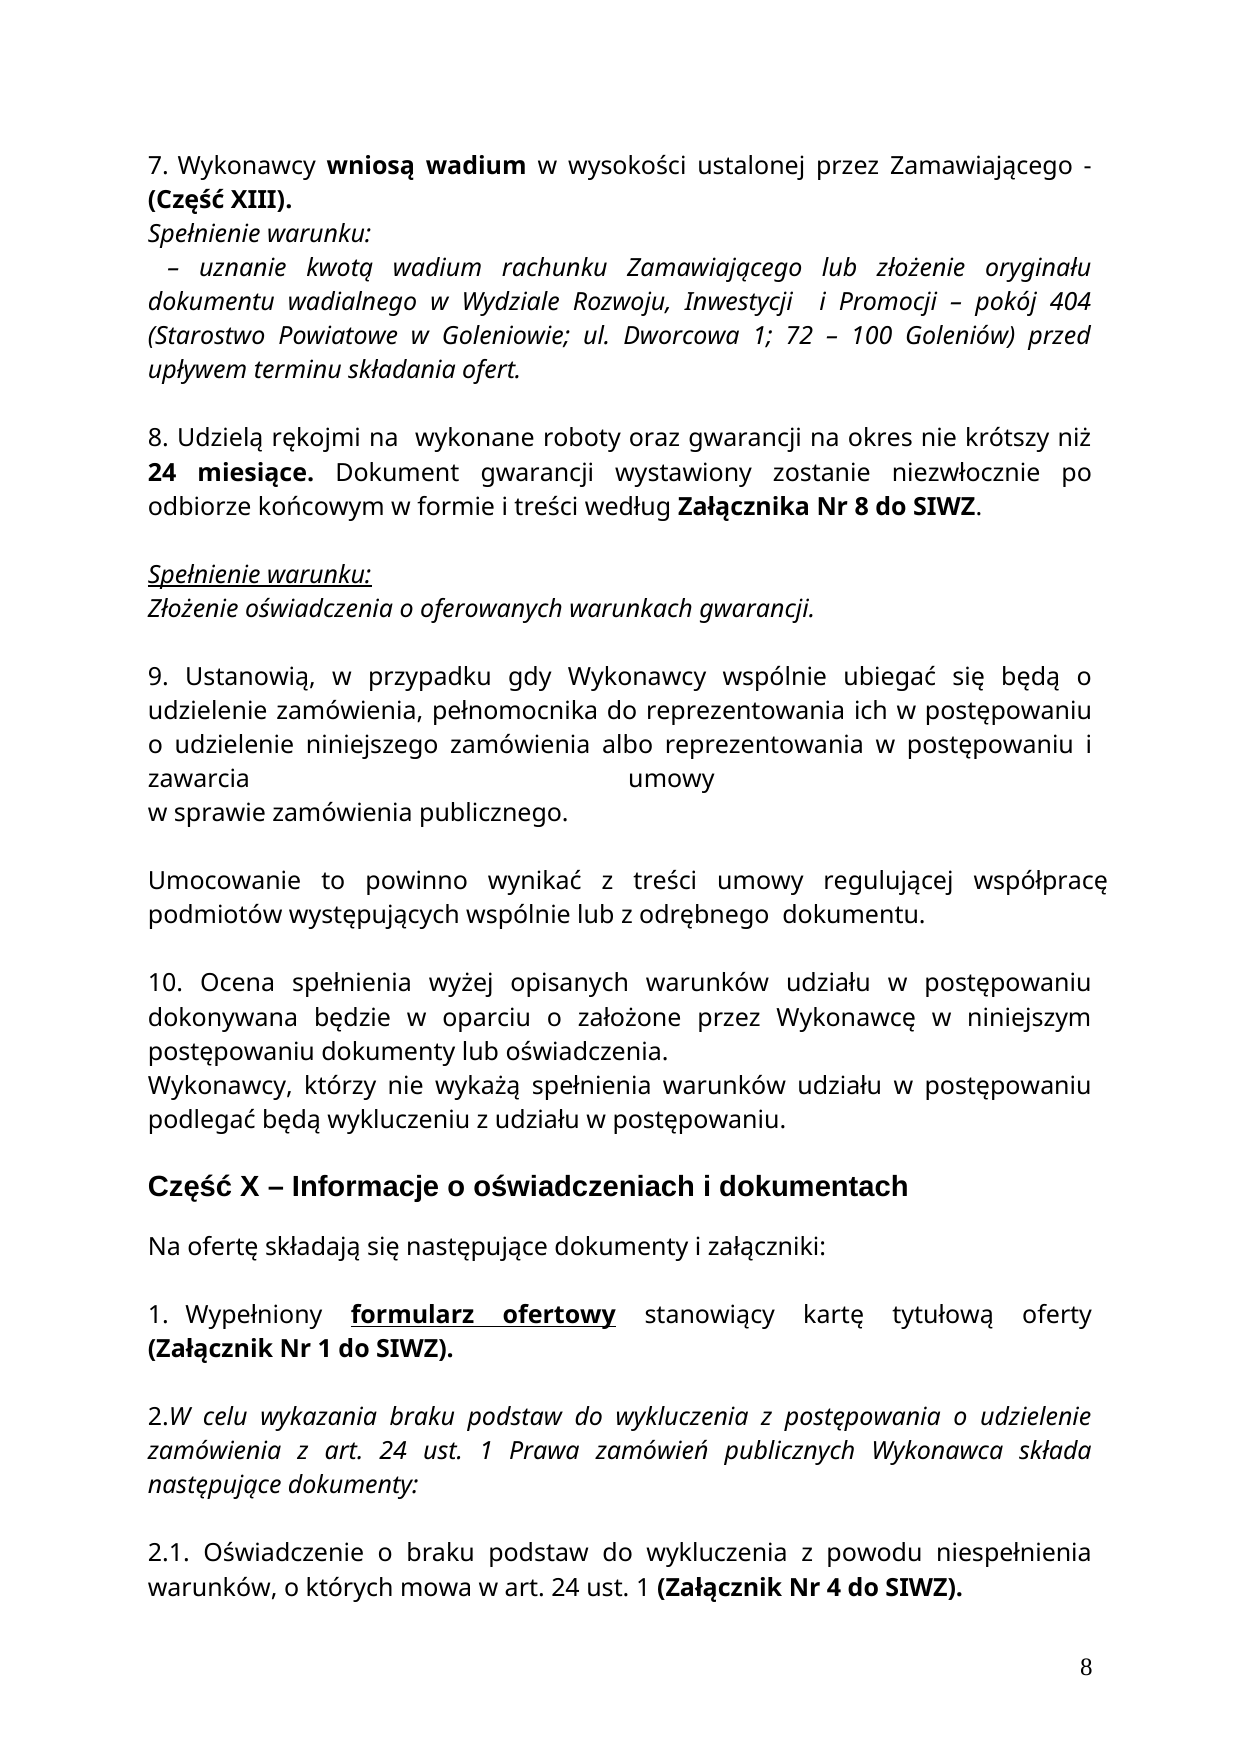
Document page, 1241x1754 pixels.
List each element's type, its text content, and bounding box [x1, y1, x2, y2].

text Na ofertę składają się następujące dokumenty i załączniki: [148, 1228, 1093, 1263]
text Złożenie oświadczenia o oferowanych warunkach gwarancji. [148, 590, 1093, 624]
text Wykonawcy, którzy nie wykażą spełnienia warunków udziału w postępowaniu podlegać będą wykluczeniu z udziału w postępowaniu. [148, 1067, 1093, 1135]
text – uznanie kwotą wadium rachunku Zamawiającego lub złożenie oryginału dokumentu wadialnego w Wydziale Rozwoju, Inwestycji i Promocji – pokój 404 (Starostwo Powiatowe w Goleniowie; ul. Dworcowa 1; 72 – 100 Goleniów) przed upływem terminu składania ofert. [148, 250, 1093, 386]
text 10. Ocena spełnienia wyżej opisanych warunków udziału w postępowaniu dokonywana będzie w oparciu o założone przez Wykonawcę w niniejszym postępowaniu dokumenty lub oświadczenia. [148, 965, 1093, 1067]
text Spełnienie warunku: [148, 216, 1093, 250]
text Umocowanie to powinno wynikać z treści umowy regulującej współpracę podmiotów występujących wspólnie lub z odrębnego dokumentu. [148, 863, 1109, 931]
list Wykonawcy wniosą wadium w wysokości ustalonej przez Zamawiającego - (Część XIII). [148, 148, 1093, 216]
text Spełnienie warunku: [148, 556, 1093, 590]
text 8. Udzielą rękojmi na wykonane roboty oraz gwarancji na okres nie krótszy niż 24 miesiące. Dokument gwarancji wystawiony zostanie niezwłocznie po odbiorze końcowym w formie i treści według Załącznika Nr 8 do SIWZ. [148, 420, 1093, 522]
text 2.1. Oświadczenie o braku podstaw do wykluczenia z powodu niespełnienia warunków, o których mowa w art. 24 ust. 1 (Załącznik Nr 4 do SIWZ). [148, 1535, 1093, 1603]
text 9. Ustanowią, w przypadku gdy Wykonawcy wspólnie ubiegać się będą o udzielenie zamówienia, pełnomocnika do reprezentowania ich w postępowaniu o udzielenie niniejszego zamówienia albo reprezentowania w postępowaniu i zawarcia umowy w sprawie zamówienia publicznego. [148, 658, 1093, 829]
subtitle Część X – Informacje o oświadczeniach i dokumentach [148, 1169, 1093, 1203]
text 2.W celu wykazania braku podstaw do wykluczenia z postępowania o udzielenie zamówienia z art. 24 ust. 1 Prawa zamówień publicznych Wykonawca składa następujące dokumenty: [148, 1399, 1093, 1501]
list Wypełniony formularz ofertowy stanowiący kartę tytułową oferty (Załącznik Nr 1 do SIWZ). [148, 1297, 1093, 1365]
